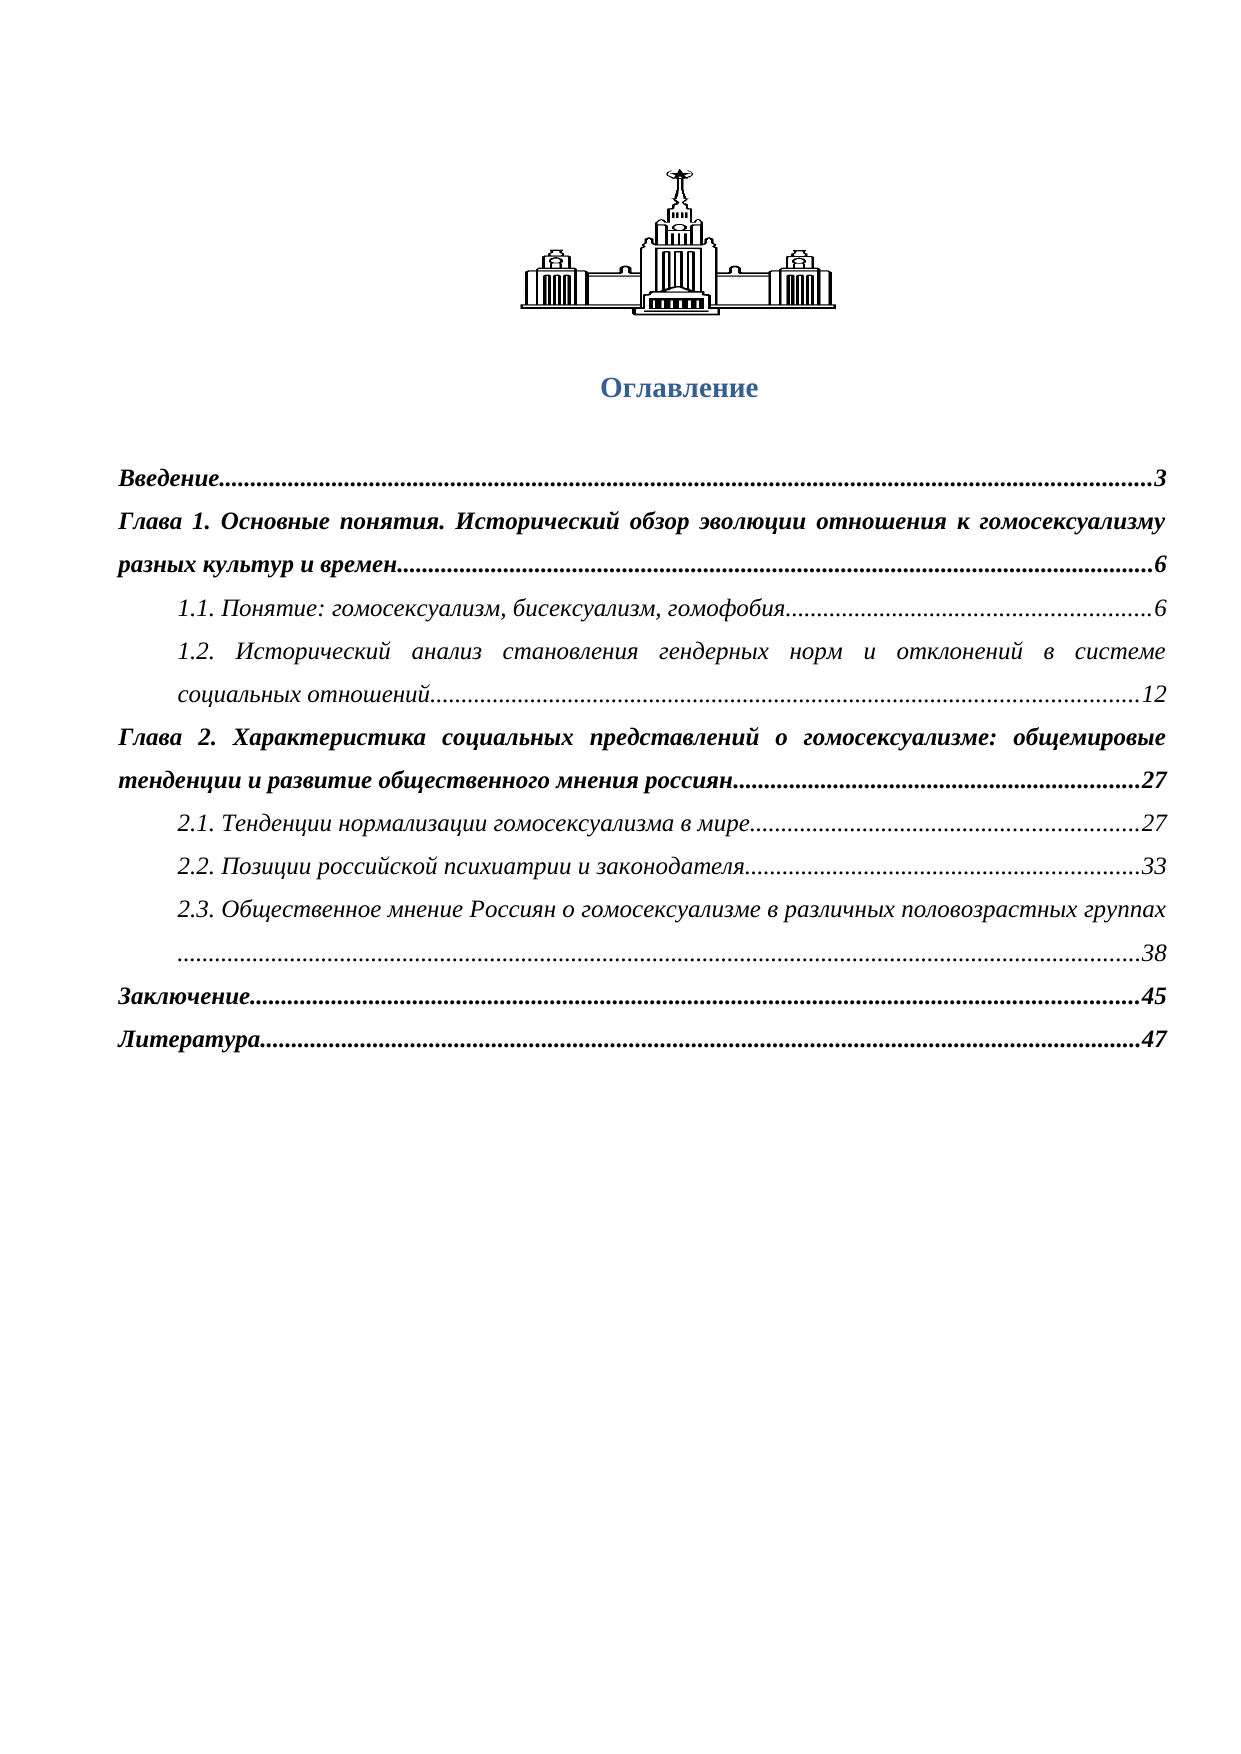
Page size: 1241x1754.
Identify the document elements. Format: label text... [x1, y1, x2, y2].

text Глава 1. Основные понятия. Исторический обзор эволюции отношения к гомосексуализму разных культур и времен 6 [118, 506, 1167, 578]
text Введение 3 [118, 463, 1167, 492]
text Заключение 45 [118, 981, 1167, 1009]
picture [512, 168, 846, 317]
text Оглавление [118, 370, 1167, 403]
text 2.3. Общественное мнение Россиян о гомосексуализме в различных половозрастных группах 38 [177, 894, 1167, 966]
text 1.2. Исторический анализ становления гендерных норм и отклонений в системе социальных отношений 12 [177, 636, 1167, 708]
text 1.1. Понятие: гомосексуализм, бисексуализм, гомофобия 6 [177, 593, 1167, 621]
text Литература 47 [118, 1024, 1167, 1053]
text Глава 2. Характеристика социальных представлений о гомосексуализме: общемировые тенденции и развитие общественного мнения россиян 27 [118, 722, 1167, 794]
text 2.2. Позиции российской психиатрии и законодателя 33 [177, 851, 1167, 880]
text 2.1. Тенденции нормализации гомосексуализма в мире 27 [177, 808, 1167, 837]
